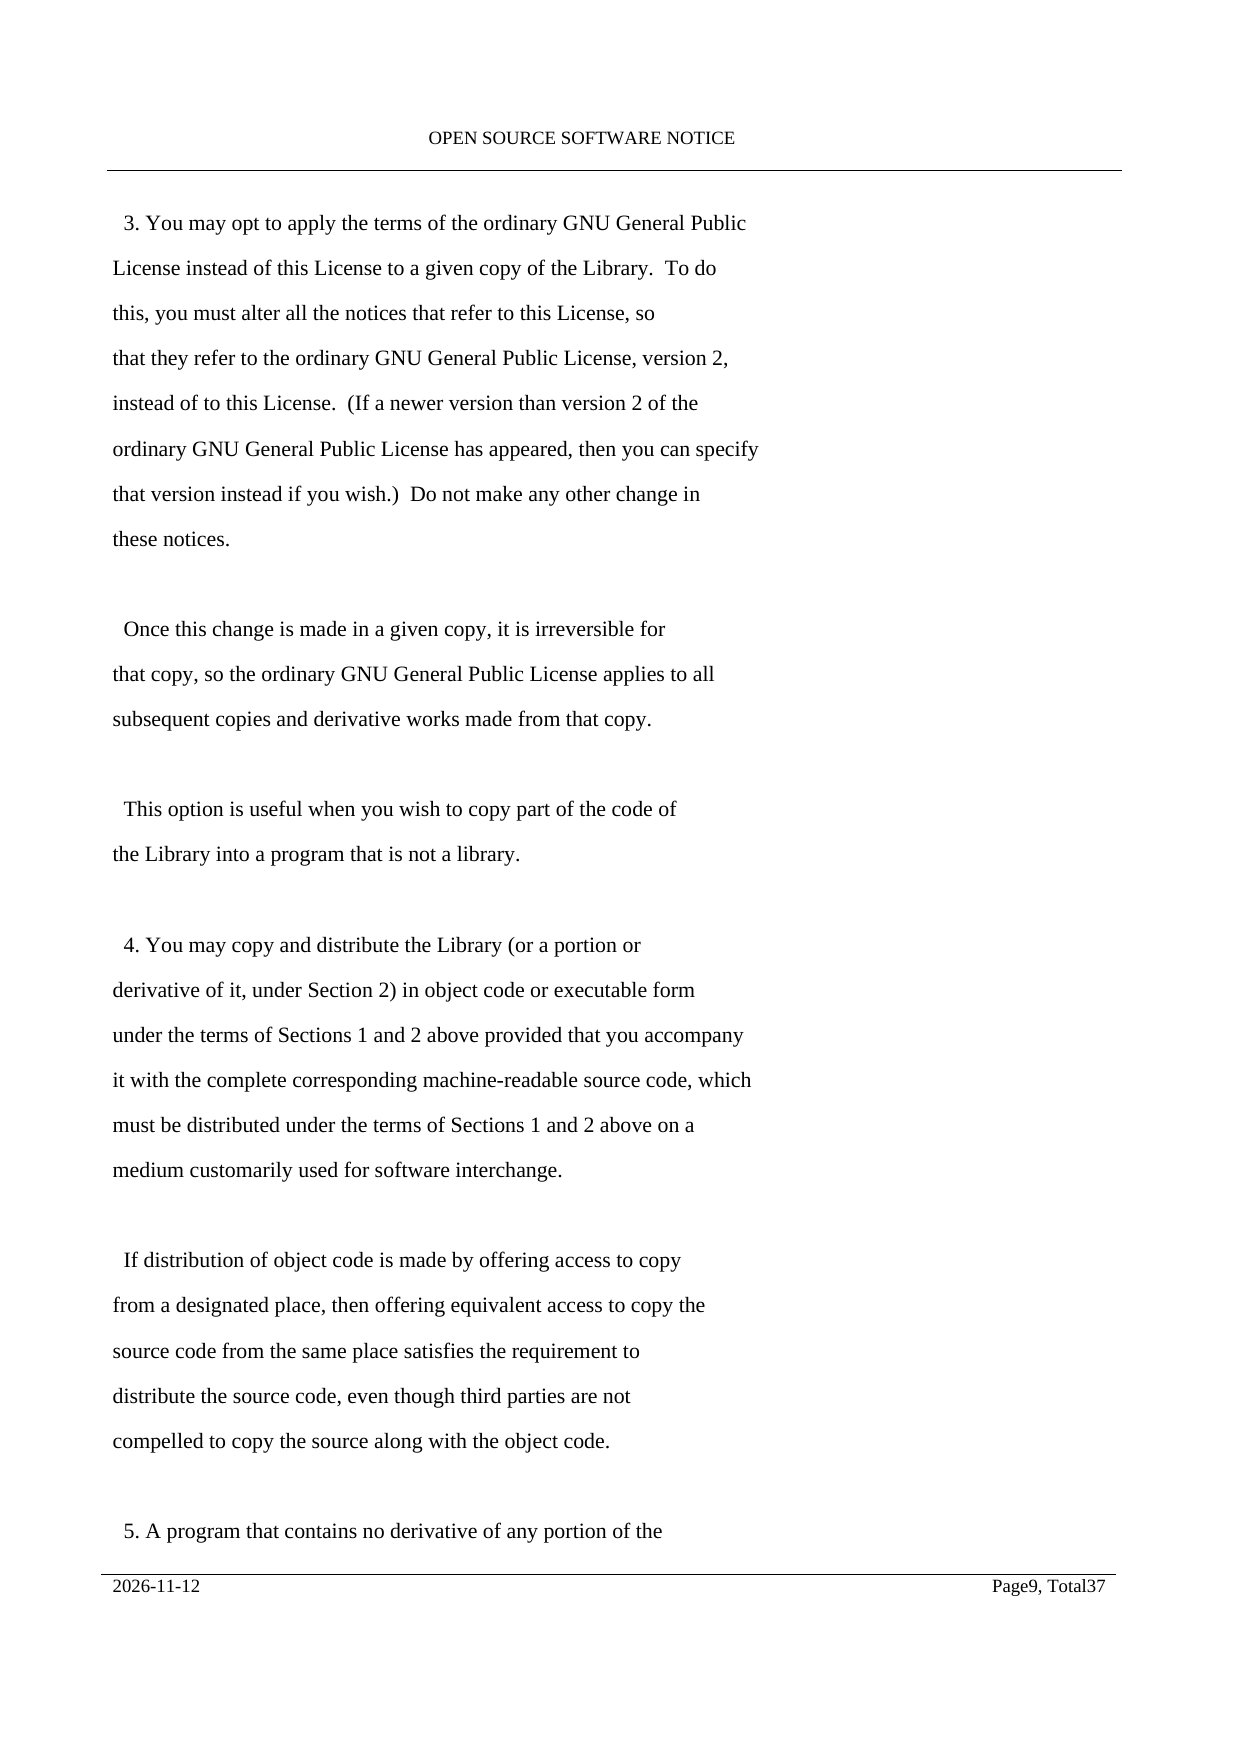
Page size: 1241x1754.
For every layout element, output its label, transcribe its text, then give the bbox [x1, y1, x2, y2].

text must be distributed under the terms of Sections 1 and 2 above on a [112, 1108, 1128, 1141]
text License instead of this License to a given copy of the Library. To do [112, 251, 1128, 284]
text compelled to copy the source along with the object code. [112, 1424, 1128, 1457]
text it with the complete corresponding machine-readable source code, which [112, 1063, 1128, 1096]
text instead of to this License. (If a newer version than version 2 of the [112, 387, 1128, 419]
text ordinary GNU General Public License has appeared, then you can specify [112, 432, 1128, 464]
text these notices. [112, 522, 1128, 554]
text derivative of it, under Section 2) in object code or executable form [112, 973, 1128, 1006]
text this, you must alter all the notices that refer to this License, so [112, 297, 1128, 329]
text source code from the same place satisfies the requirement to [112, 1334, 1128, 1366]
text 3. You may opt to apply the terms of the ordinary GNU General Public [112, 206, 1128, 239]
text This option is useful when you wish to copy part of the code of [112, 793, 1128, 825]
text that version instead if you wish.) Do not make any other change in [112, 477, 1128, 509]
text from a designated place, then offering equivalent access to copy the [112, 1289, 1128, 1321]
text distribute the source code, even though third parties are not [112, 1379, 1128, 1412]
text under the terms of Sections 1 and 2 above provided that you accompany [112, 1018, 1128, 1051]
text 4. You may copy and distribute the Library (or a portion or [112, 928, 1128, 961]
text Once this change is made in a given copy, it is irreversible for [112, 612, 1128, 645]
text the Library into a program that is not a library. [112, 838, 1128, 870]
text subsequent copies and derivative works made from that copy. [112, 702, 1128, 735]
text If distribution of object code is made by offering access to copy [112, 1244, 1128, 1276]
text medium customarily used for software interchange. [112, 1153, 1128, 1186]
text that they refer to the ordinary GNU General Public License, version 2, [112, 342, 1128, 374]
text that copy, so the ordinary GNU General Public License applies to all [112, 657, 1128, 690]
text 5. A program that contains no derivative of any portion of the [112, 1514, 1128, 1547]
